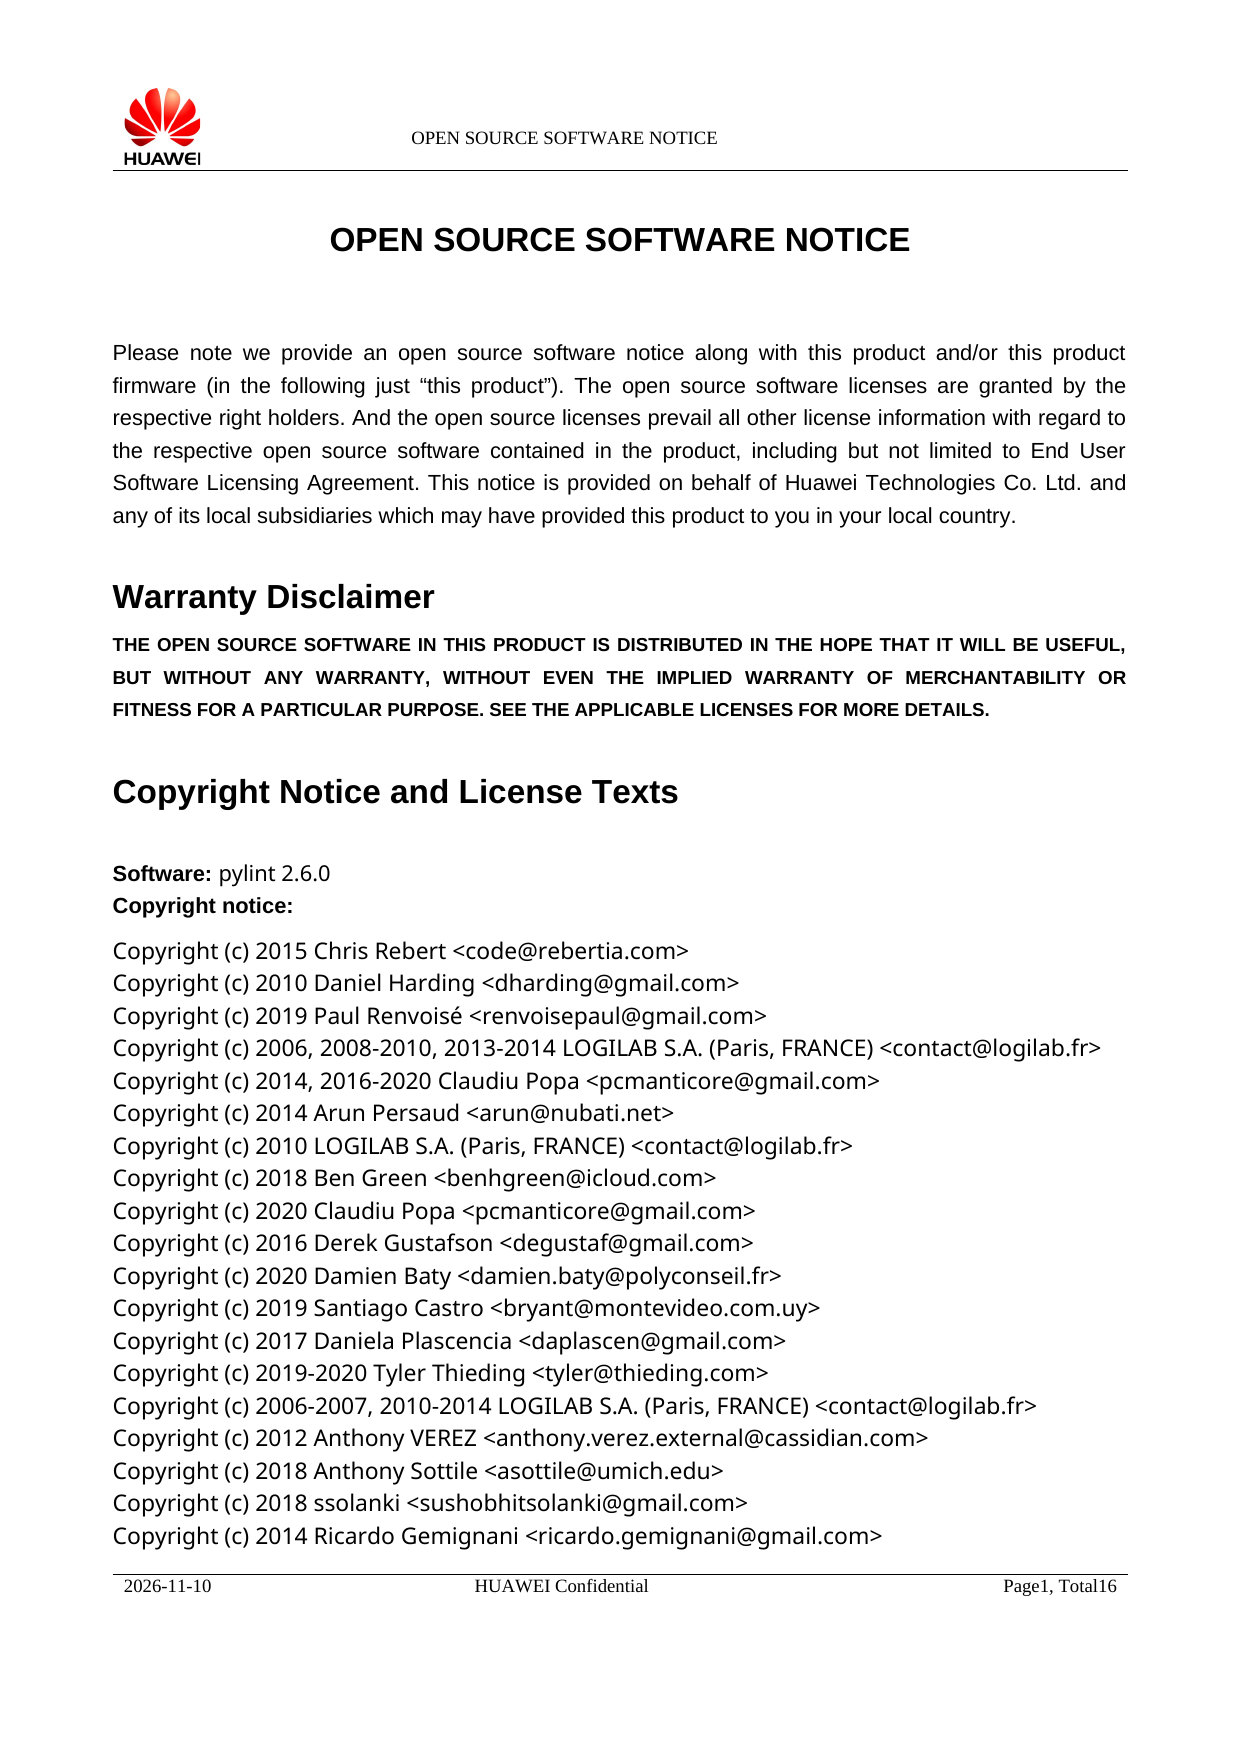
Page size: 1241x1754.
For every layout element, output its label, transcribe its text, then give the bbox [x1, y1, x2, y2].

text OPEN SOURCE SOFTWARE NOTICE [112, 206, 1128, 271]
picture [124, 88, 201, 165]
text Warranty Disclaimer [112, 564, 1128, 629]
title Software: pylint 2.6.0 [112, 856, 1128, 889]
text Please note we provide an open source software notice along with this product and/or this product firmware (in the following just “this product”). The open source software licenses are granted by the respective right holders. And the open source licenses prevail all other license information with regard to the respective open source software contained in the product, including but not limited to End User Software Licensing Agreement. This notice is provided on behalf of Huawei Technologies Co. Ltd. and any of its local subsidiaries which may have provided this product to you in your local country. [112, 336, 1128, 531]
text The open source software in this product is distributed in the hope that it will be useful, but WITHOUT ANY WARRANTY, without even the implied warranty of MERCHANTABILITY or FITNESS FOR A PARTICULAR PURPOSE. See the applicable licenses for more details. [112, 629, 1128, 726]
text Copyright Notice and License Texts [112, 759, 1128, 824]
text Copyright notice: [112, 889, 1128, 921]
